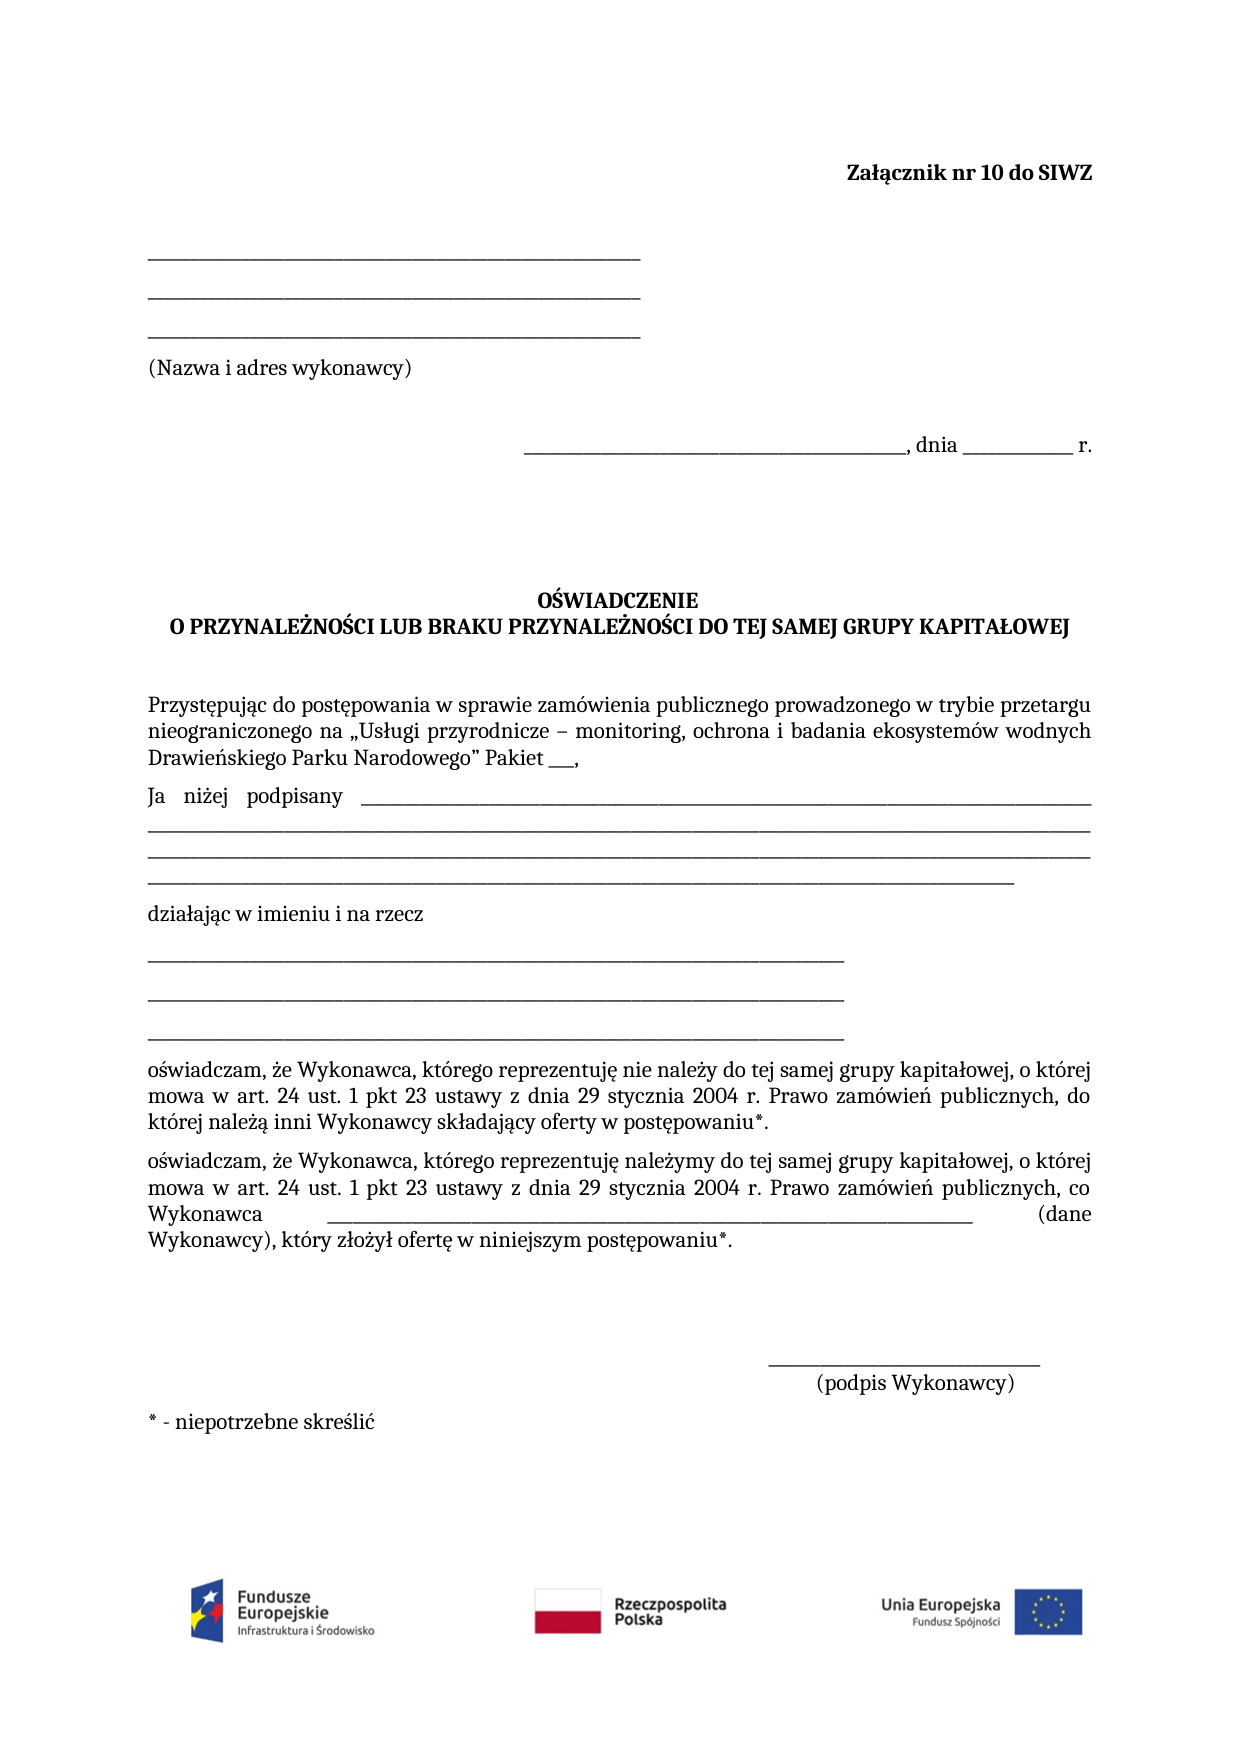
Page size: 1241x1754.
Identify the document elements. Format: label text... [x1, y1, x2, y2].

text (Nazwa i adres wykonawcy) [148, 354, 1093, 381]
text _____________________________________________, dnia _____________ r. [148, 432, 1093, 458]
text Ja niżej podpisany ______________________________________________________________________________________ ____________________________________________________________________________________________________________________________________________________________________________________________________________________________________________________________________________________________________________________________________ [148, 783, 1093, 888]
text __________________________________________________________ [148, 316, 1093, 342]
text __________________________________________________________________________________ [148, 1018, 1093, 1044]
text __________________________________________________________________________________ [148, 979, 1093, 1005]
text __________________________________________________________________________________ [148, 940, 1093, 966]
text Załącznik nr 10 do SIWZ [148, 160, 1093, 186]
text Przystępując do postępowania w sprawie zamówienia publicznego prowadzonego w trybie przetargu nieograniczonego na „Usługi przyrodnicze – monitoring, ochrona i badania ekosystemów wodnych Drawieńskiego Parku Narodowego” Pakiet ___, [148, 692, 1093, 771]
text __________________________________________________________ [148, 277, 1093, 303]
text __________________________________________________________ [148, 238, 1093, 264]
text OŚWIADCZENIE O PRZYNALEŻNOŚCI LUB BRAKU PRZYNALEŻNOŚCI DO TEJ SAMEJ GRUPY KAPITAŁOWEJ [148, 587, 1093, 640]
text * - niepotrzebne skreślić [148, 1409, 1093, 1435]
text oświadczam, że Wykonawca, którego reprezentuję nie należy do tej samej grupy kapitałowej, o której mowa w art. 24 ust. 1 pkt 23 ustawy z dnia 29 stycznia 2004 r. Prawo zamówień publicznych, do której należą inni Wykonawcy składający oferty w postępowaniu*. [148, 1056, 1093, 1136]
text oświadczam, że Wykonawca, którego reprezentuję należymy do tej samej grupy kapitałowej, o której mowa w art. 24 ust. 1 pkt 23 ustawy z dnia 29 stycznia 2004 r. Prawo zamówień publicznych, co Wykonawca ____________________________________________________________________________ (dane Wykonawcy), który złożył ofertę w niniejszym postępowaniu*. [148, 1148, 1093, 1253]
text działając w imieniu i na rzecz [148, 901, 1093, 927]
text ________________________________ (podpis Wykonawcy) [738, 1344, 1093, 1396]
picture [171, 1554, 1093, 1657]
